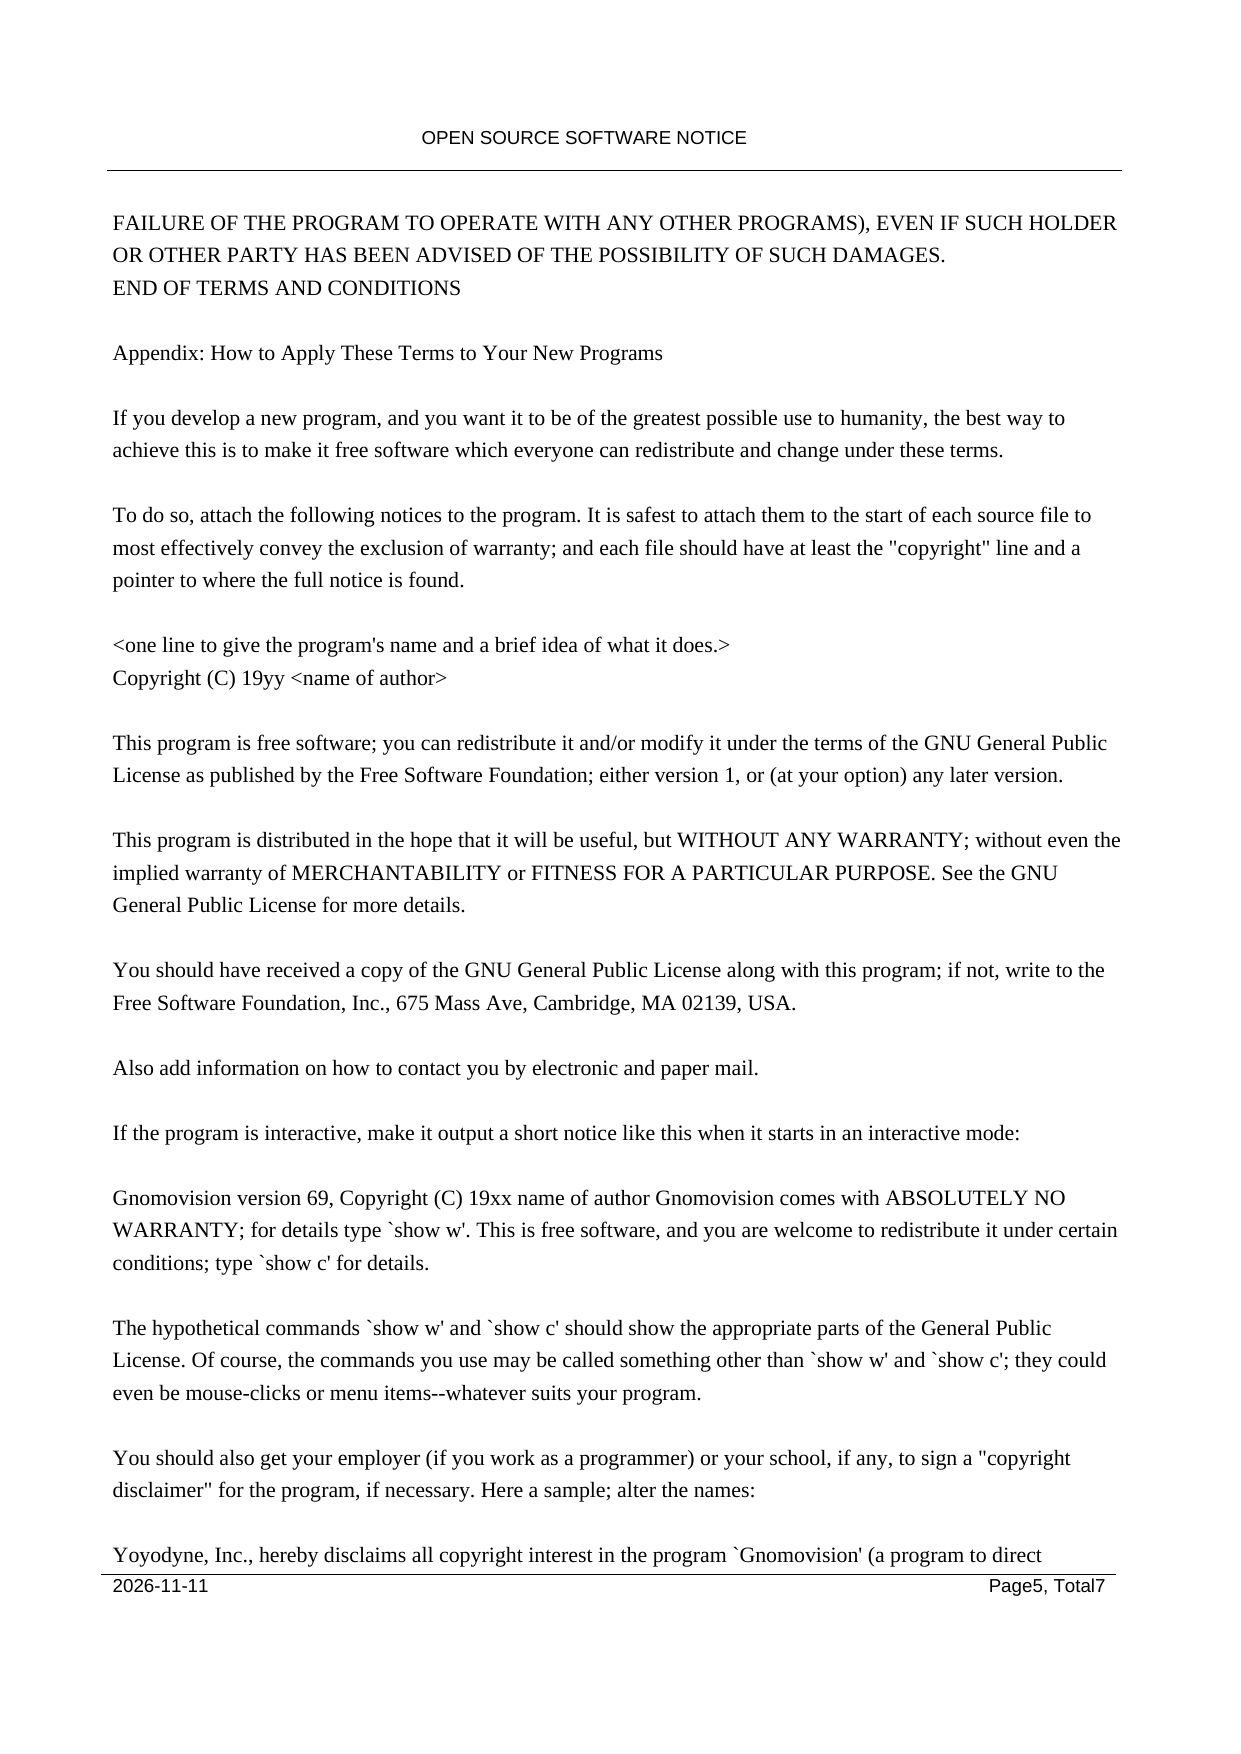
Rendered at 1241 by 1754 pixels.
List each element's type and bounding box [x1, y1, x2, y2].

text [112, 206, 1128, 1571]
